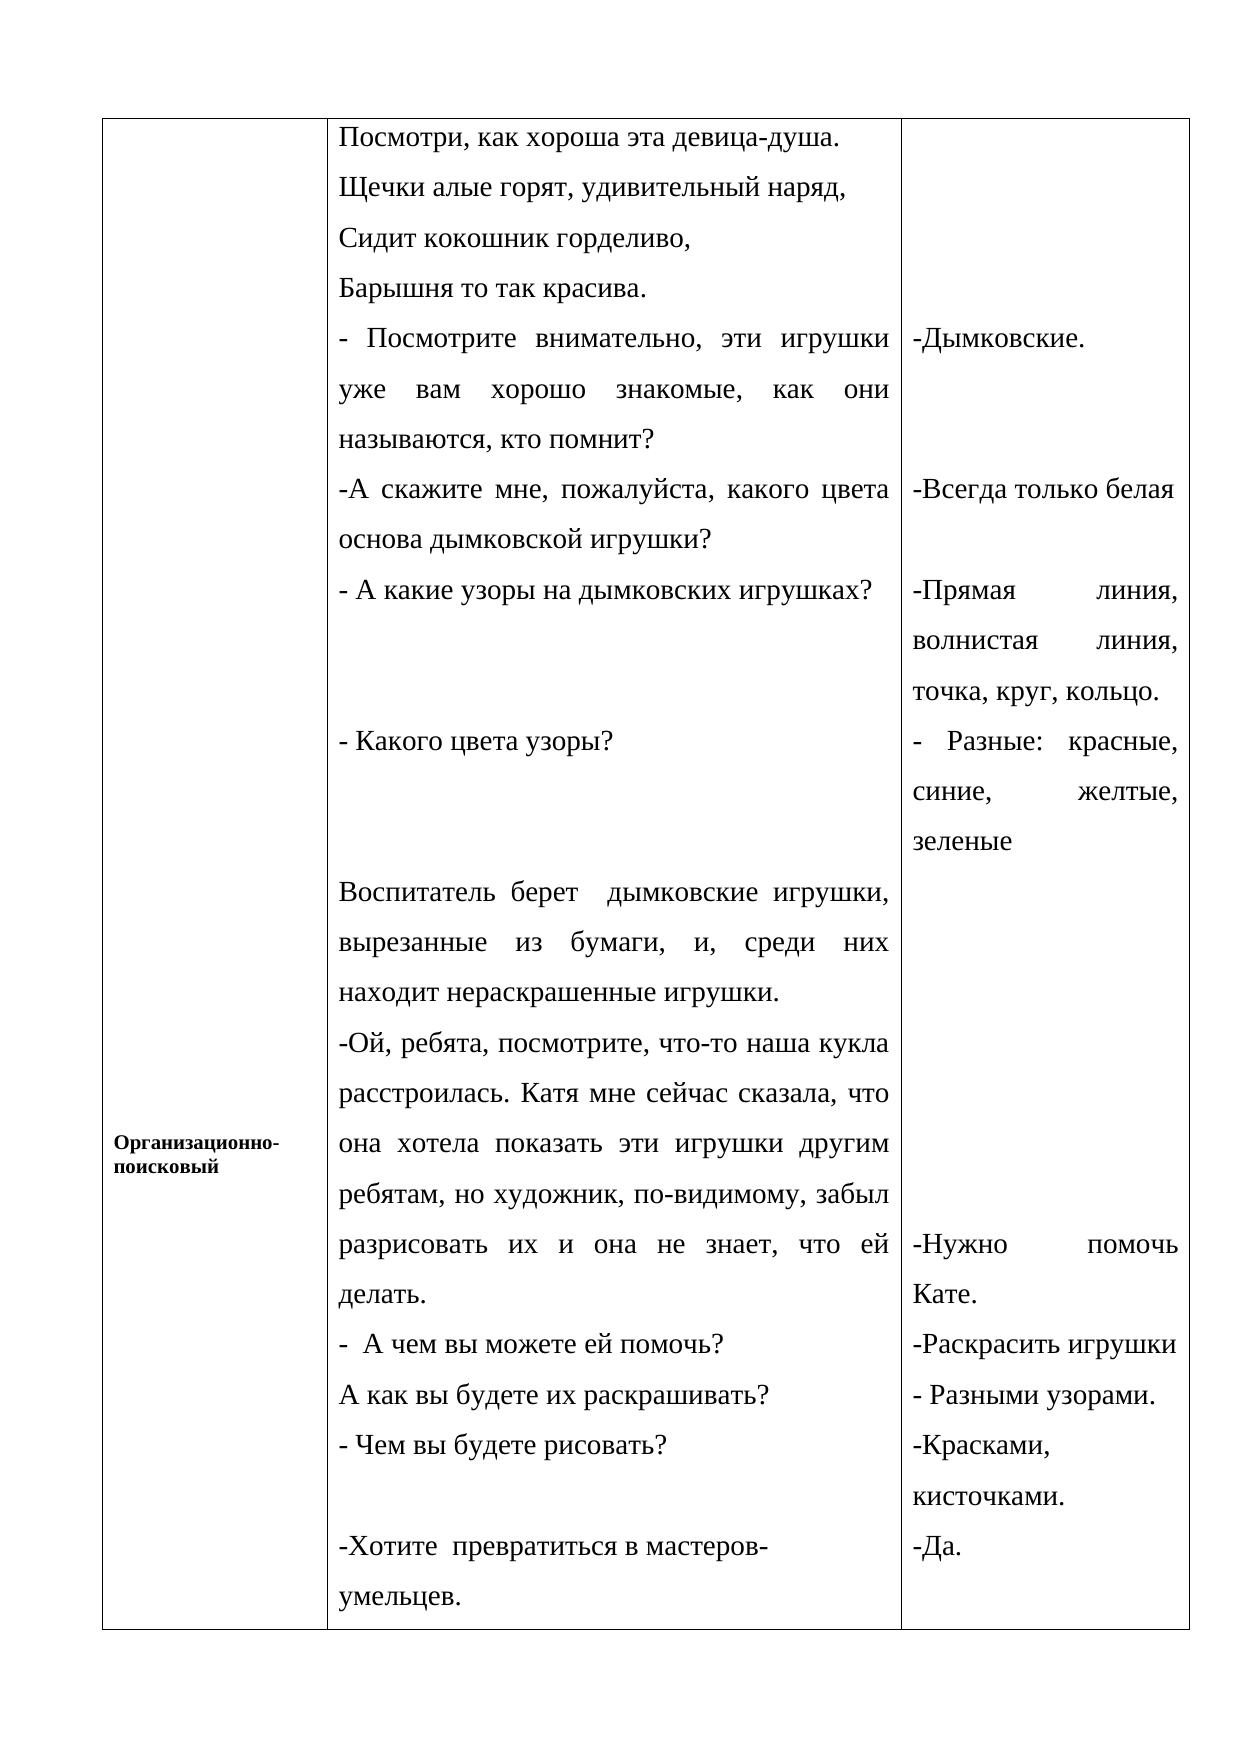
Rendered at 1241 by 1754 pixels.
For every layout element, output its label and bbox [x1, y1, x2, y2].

table_cell [103, 119, 327, 1628]
table_cell [902, 119, 1189, 1628]
table_cell [328, 119, 901, 1628]
